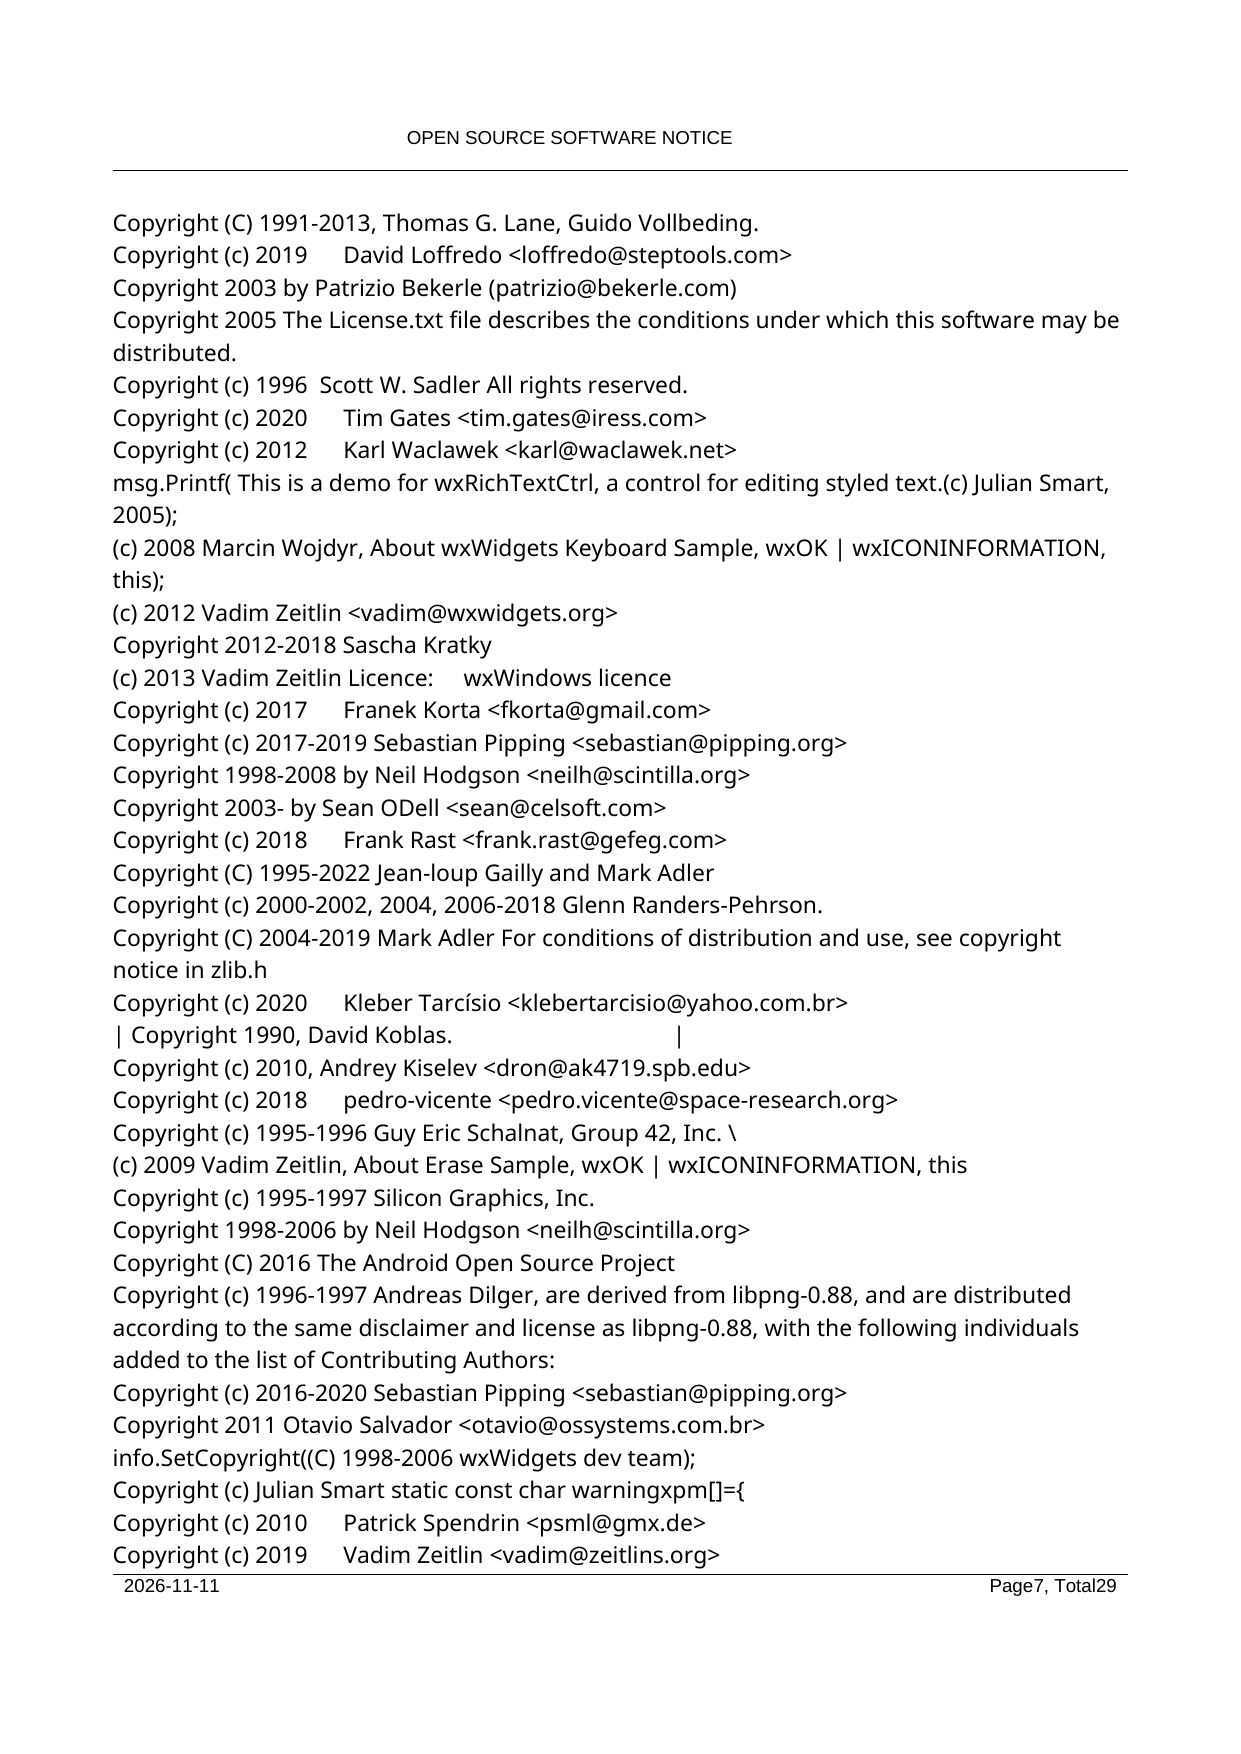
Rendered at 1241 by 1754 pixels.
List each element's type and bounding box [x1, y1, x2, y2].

text [112, 206, 1128, 1571]
